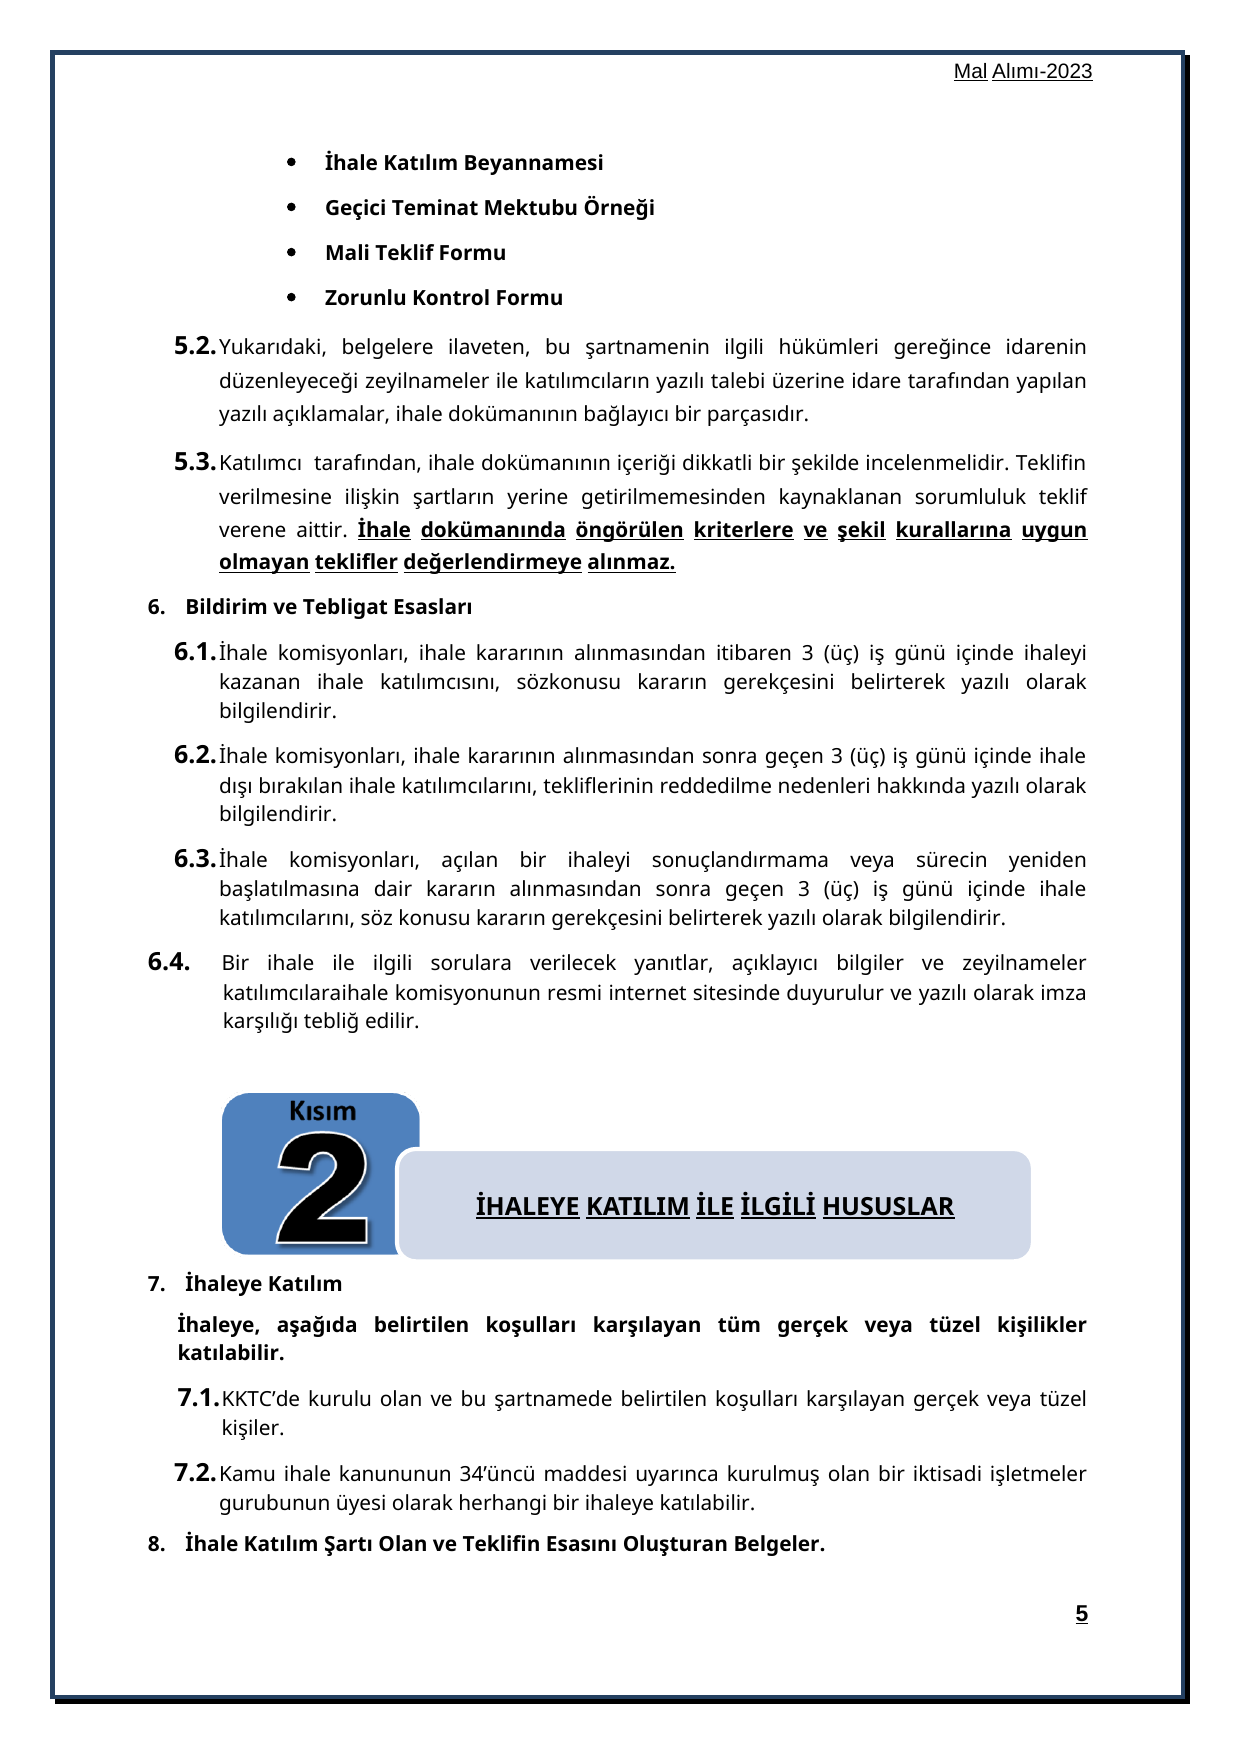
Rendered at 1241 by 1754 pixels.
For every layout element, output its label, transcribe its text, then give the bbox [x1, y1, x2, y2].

list İhale Katılım Beyannamesi [287, 148, 1088, 176]
list Mali Teklif Formu [287, 238, 1088, 266]
list Yukarıdaki, belgelere ilaveten, bu şartnamenin ilgili hükümleri gereğince idarenin düzenleyeceği zeyilnameler ile katılımcıların yazılı talebi üzerine idare tarafından yapılan yazılı açıklamalar, ihale dokümanının bağlayıcı bir parçasıdır. [174, 328, 1088, 427]
list Bildirim ve Tebligat Esasları [148, 592, 1088, 621]
list İhaleye Katılım [148, 1088, 1088, 1297]
list Katılımcı tarafından, ihale dokümanının içeriği dikkatli bir şekilde incelenmelidir. Teklifin verilmesine ilişkin şartların yerine getirilmemesinden kaynaklanan sorumluluk teklif verene aittir. İhale dokümanında öngörülen kriterlere ve şekil kurallarına uygun olmayan teklifler değerlendirmeye alınmaz. [174, 444, 1088, 576]
list Kamu ihale kanununun 34’üncü maddesi uyarınca kurulmuş olan bir iktisadi işletmeler gurubunun üyesi olarak herhangi bir ihaleye katılabilir. [174, 1454, 1088, 1517]
list Zorunlu Kontrol Formu [287, 283, 1088, 311]
picture [219, 1090, 422, 1257]
list Bir ihale ile ilgili sorulara verilecek yanıtlar, açıklayıcı bilgiler ve zeyilnameler katılımcılaraihale komisyonunun resmi internet sitesinde duyurulur ve yazılı olarak imza karşılığı tebliğ edilir. [148, 944, 1088, 1035]
list KKTC’de kurulu olan ve bu şartnamede belirtilen koşulları karşılayan gerçek veya tüzel kişiler. [177, 1379, 1088, 1442]
list İhaleye, aşağıda belirtilen koşulları karşılayan tüm gerçek veya tüzel kişilikler katılabilir. [177, 1310, 1088, 1367]
list İhale Katılım Şartı Olan ve Teklifin Esasını Oluşturan Belgeler. [148, 1529, 1088, 1558]
list İhale komisyonları, ihale kararının alınmasından itibaren 3 (üç) iş günü içinde ihaleyi kazanan ihale katılımcısını, sözkonusu kararın gerekçesini belirterek yazılı olarak bilgilendirir. [174, 633, 1088, 724]
list İhale komisyonları, açılan bir ihaleyi sonuçlandırmama veya sürecin yeniden başlatılmasına dair kararın alınmasından sonra geçen 3 (üç) iş günü içinde ihale katılımcılarını, söz konusu kararın gerekçesini belirterek yazılı olarak bilgilendirir. [174, 840, 1088, 931]
list Geçici Teminat Mektubu Örneği [287, 193, 1088, 221]
list İhale komisyonları, ihale kararının alınmasından sonra geçen 3 (üç) iş günü içinde ihale dışı bırakılan ihale katılımcılarını, tekliflerinin reddedilme nedenleri hakkında yazılı olarak bilgilendirir. [174, 737, 1088, 828]
